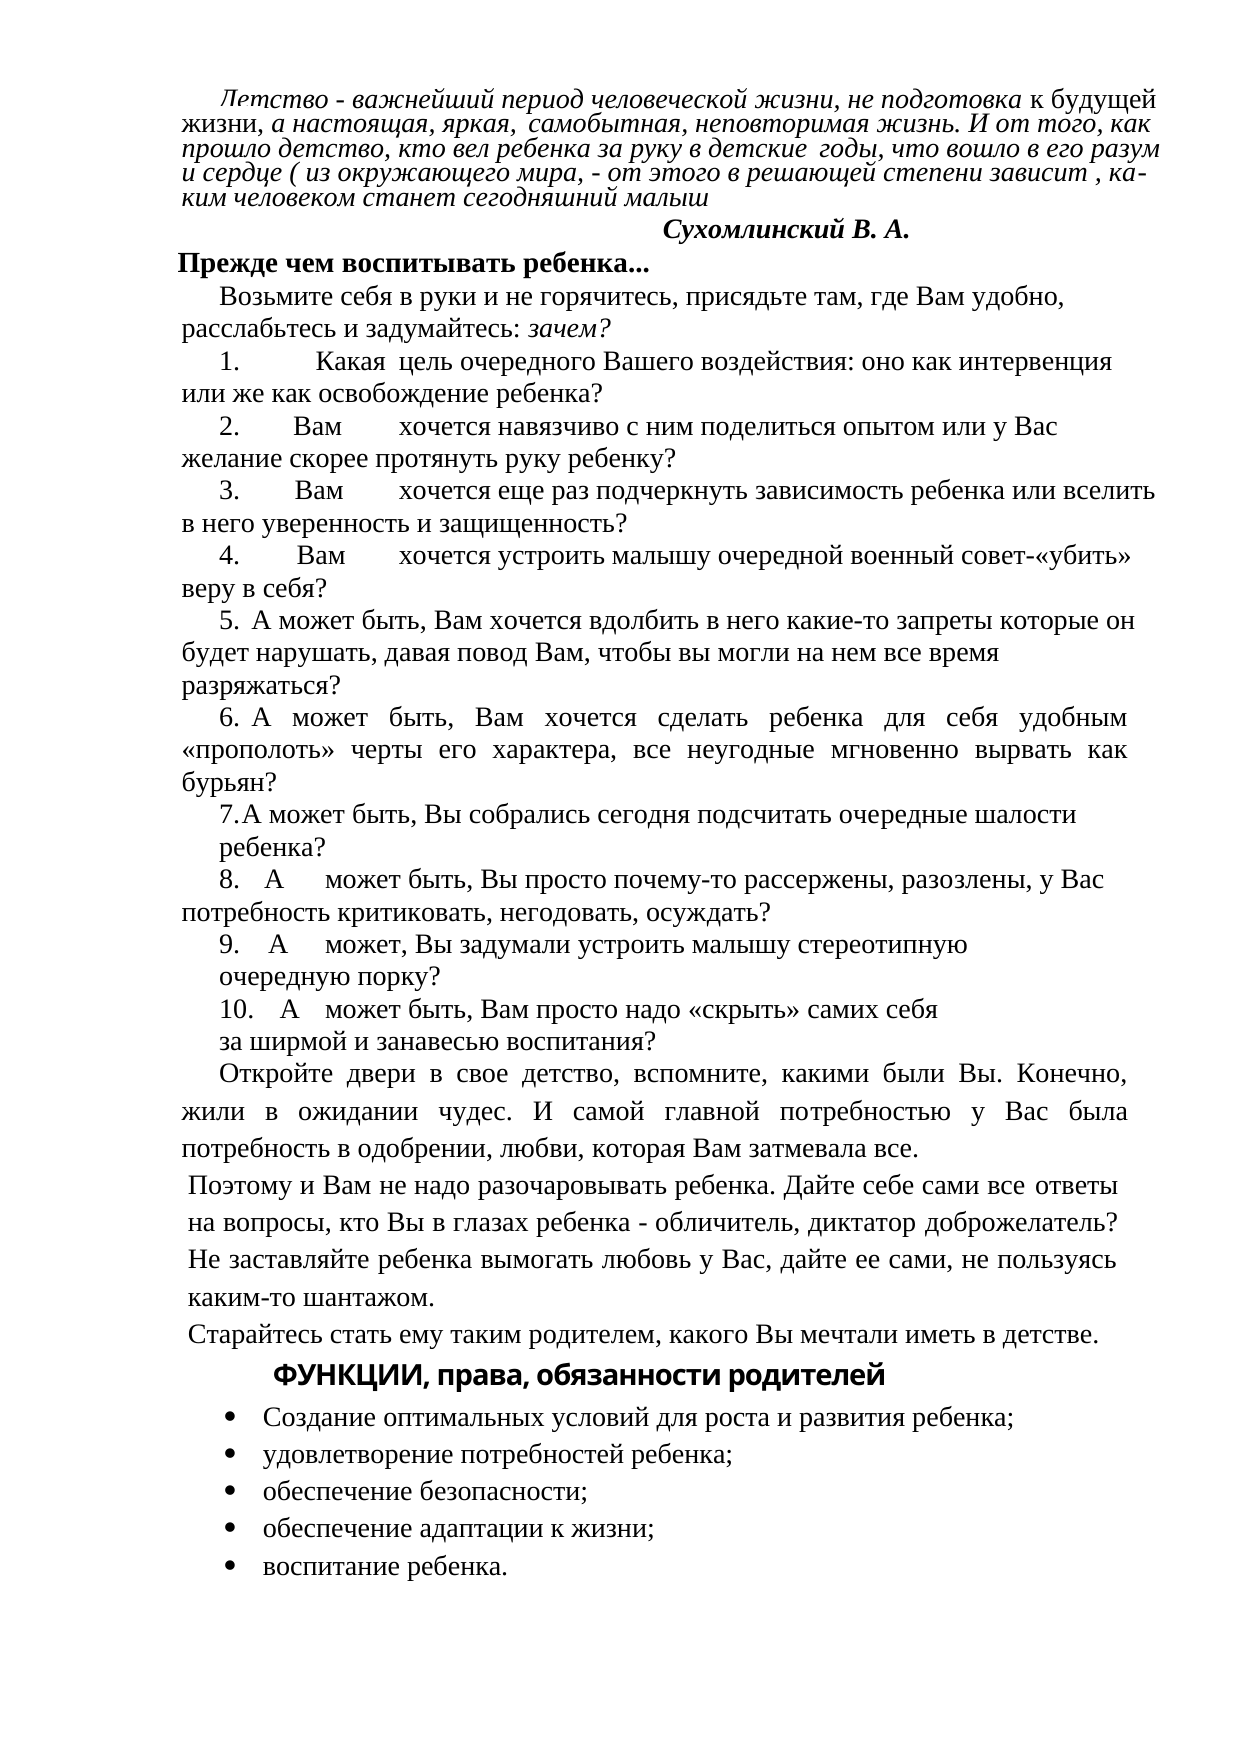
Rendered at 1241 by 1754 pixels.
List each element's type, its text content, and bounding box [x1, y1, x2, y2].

text ФУНКЦИИ, права, обязанности родителей [188, 1354, 1118, 1394]
list Вам хочется навязчиво с ним поделиться опытом или у Вас желание скорее протянуть руку ребенку? [181, 409, 1162, 473]
list Вам хочется еще раз подчеркнуть зависимость ребенка или вселить в него уверенность и защищенность? [181, 473, 1162, 538]
list Создание оптимальных условий для роста и развития ребенка; [225, 1400, 1118, 1432]
text Детство - важнейший период человеческой жизни, не подготовка к будущей жизни, а настоящая, яркая, самобытная, неповторимая жизнь. И от того, как прошло детство, кто вел ребенка за руку в детские годы, что вошло в его разум и сердце ( из окружающего мира, - от этого в решающей степени зависит , каким человеком станет сегодняшний малыш [181, 89, 1162, 211]
text Поэтому и Вам не надо разочаровывать ребенка. Дайте себе сами все ответы на вопросы, кто Вы в глазах ребенка - обличитель, диктатор доброжелатель? Не заставляйте ребенка вымогать любовь у Вас, дайте ее сами, не пользуясь каким-то шантажом. [188, 1168, 1118, 1312]
list А может, Вы задумали устроить малышу стереотипную [181, 927, 1152, 959]
list удовлетворение потребностей ребенка; [225, 1437, 1118, 1469]
list обеспечение адаптации к жизни; [225, 1512, 735, 1544]
text очередную порку? [181, 959, 1152, 992]
list А может быть, Вам хочется вдолбить в него какие-то запреты которые он будет нарушать, давая повод Вам, чтобы вы могли на нем все время разряжаться? [181, 603, 1162, 700]
text Прежде чем воспитывать ребенка... [177, 246, 1162, 279]
text Откройте двери в свое детство, вспомните, какими были Вы. Конечно, жили в ожидании чудес. И самой главной потребностью у Вас была потребность в одобрении, любви, которая Вам затмевала все. [181, 1057, 1129, 1163]
list А может быть, Вам хочется сделать ребенка для себя удобным «прополоть» черты его характера, все неугодные мгновенно вырвать как бурьян? [181, 700, 1129, 797]
list А может быть, Вы просто почему-то рассержены, разозлены, у Вас потребность критиковать, негодовать, осуждать? [181, 862, 1162, 927]
list А может быть, Вы собрались сегодня подсчитать очередные шалости ребенка? [219, 797, 1162, 862]
text за ширмой и занавесью воспитания? [181, 1024, 1152, 1057]
list воспитание ребенка. [225, 1549, 735, 1581]
text Возьмите себя в руки и не горячитесь, присядьте там, где Вам удобно, расслабьтесь и задумайтесь: зачем? [181, 279, 1162, 344]
text Старайтесь стать ему таким родителем, какого Вы мечтали иметь в детстве. [188, 1317, 1118, 1349]
list А может быть, Вам просто надо «скрыть» самих себя [181, 992, 1152, 1024]
list обеспечение безопасности; [225, 1474, 735, 1507]
list Вам хочется устроить малышу очередной военный совет-«убить» веру в себя? [181, 538, 1162, 603]
text Сухомлинский В. А. [181, 211, 1162, 246]
list Какая цель очередного Вашего воздействия: оно как интервенция или же как освобождение ребенка? [181, 344, 1162, 409]
